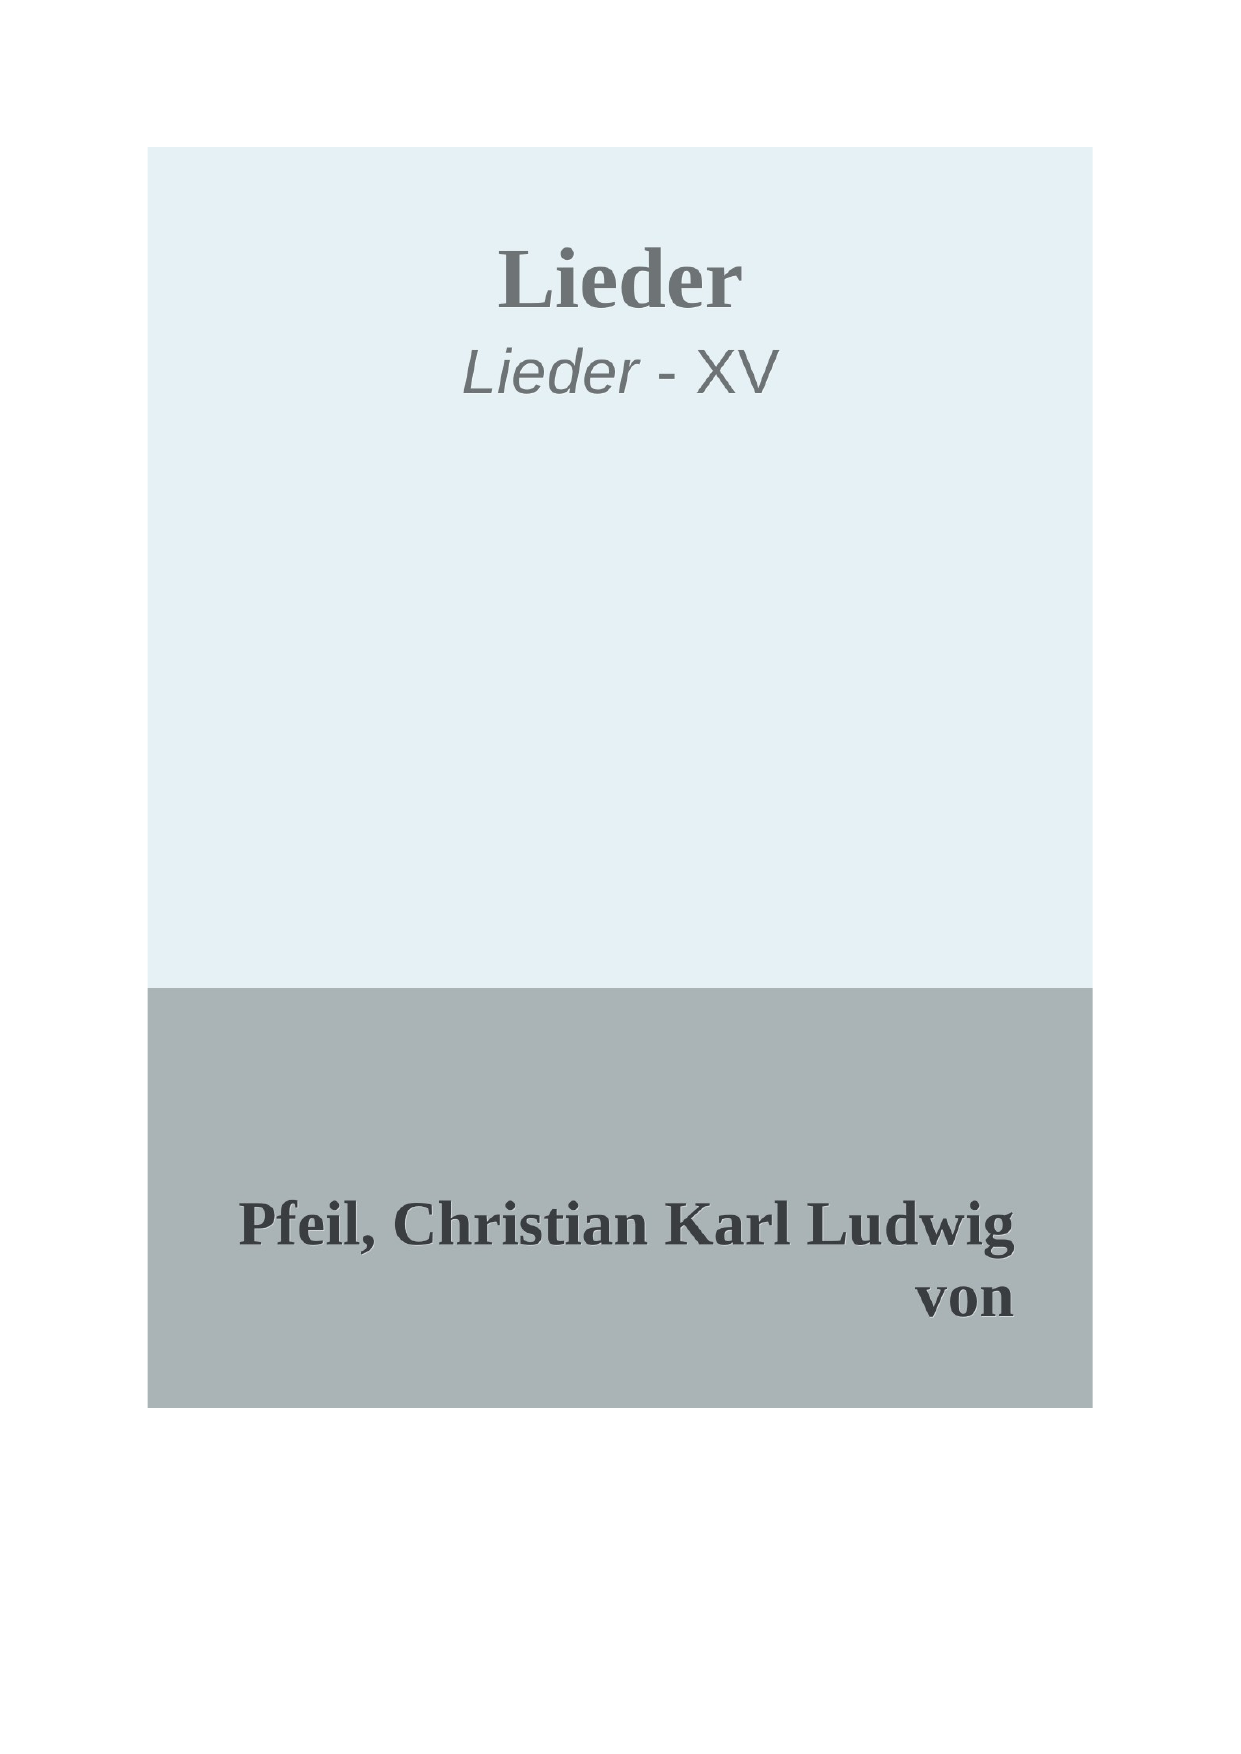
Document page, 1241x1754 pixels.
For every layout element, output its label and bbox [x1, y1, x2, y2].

picture [147, 147, 1093, 1408]
